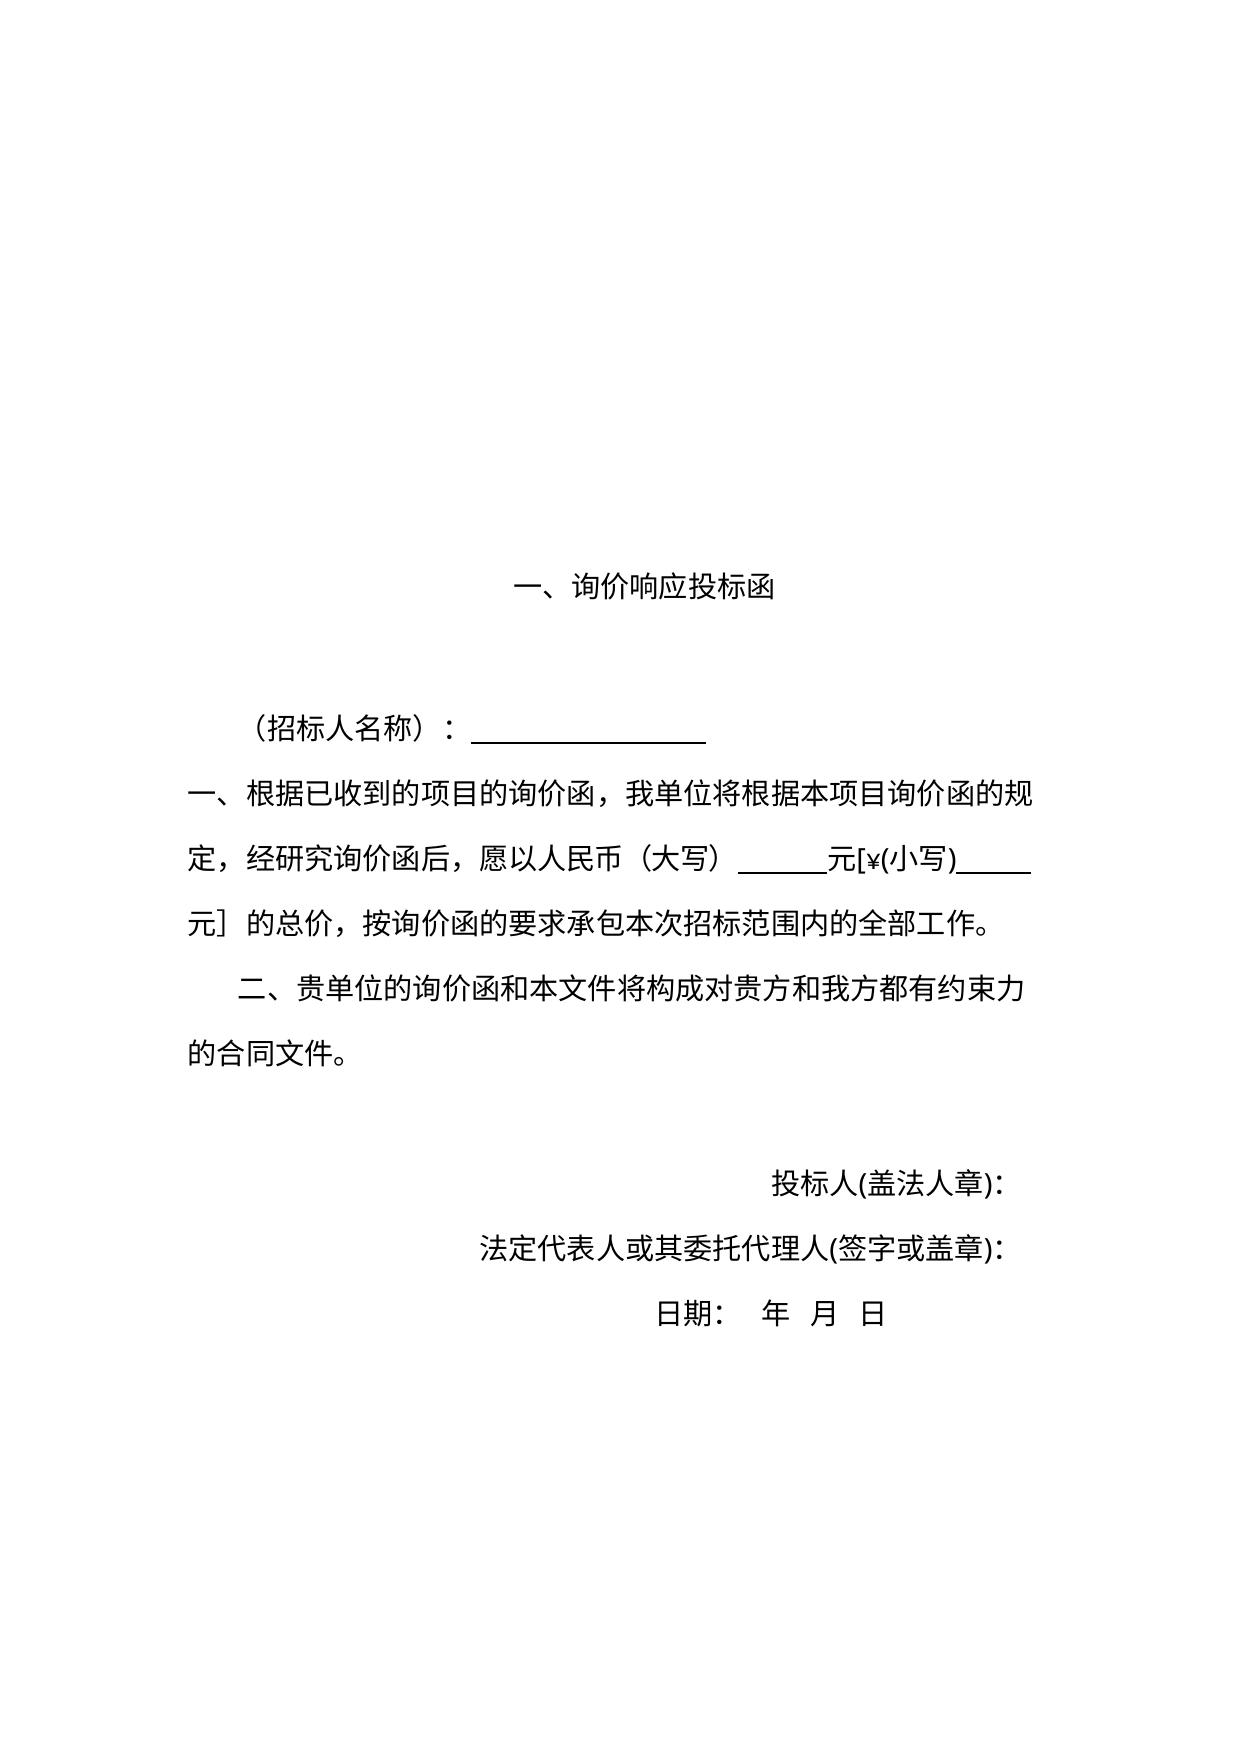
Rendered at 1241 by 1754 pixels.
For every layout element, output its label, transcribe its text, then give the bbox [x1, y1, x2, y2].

list 根据已收到的项目的询价函，我单位将根据本项目询价函的规定，经研究询价函后，愿以人民币（大写） 元[¥(小写) 元］的总价，按询价函的要求承包本次招标范围内的全部工作。 [187, 759, 1053, 954]
text 一、询价响应投标函 [187, 552, 1053, 617]
text 二、贵单位的询价函和本文件将构成对贵方和我方都有约束力的合同文件。 [187, 954, 1053, 1084]
text 日期： 年 月 日 [187, 1279, 1053, 1344]
text 投标人(盖法人章)： [187, 1149, 1053, 1214]
text （招标人名称）： [187, 694, 1053, 759]
text 法定代表人或其委托代理人(签字或盖章)： [187, 1214, 1053, 1279]
